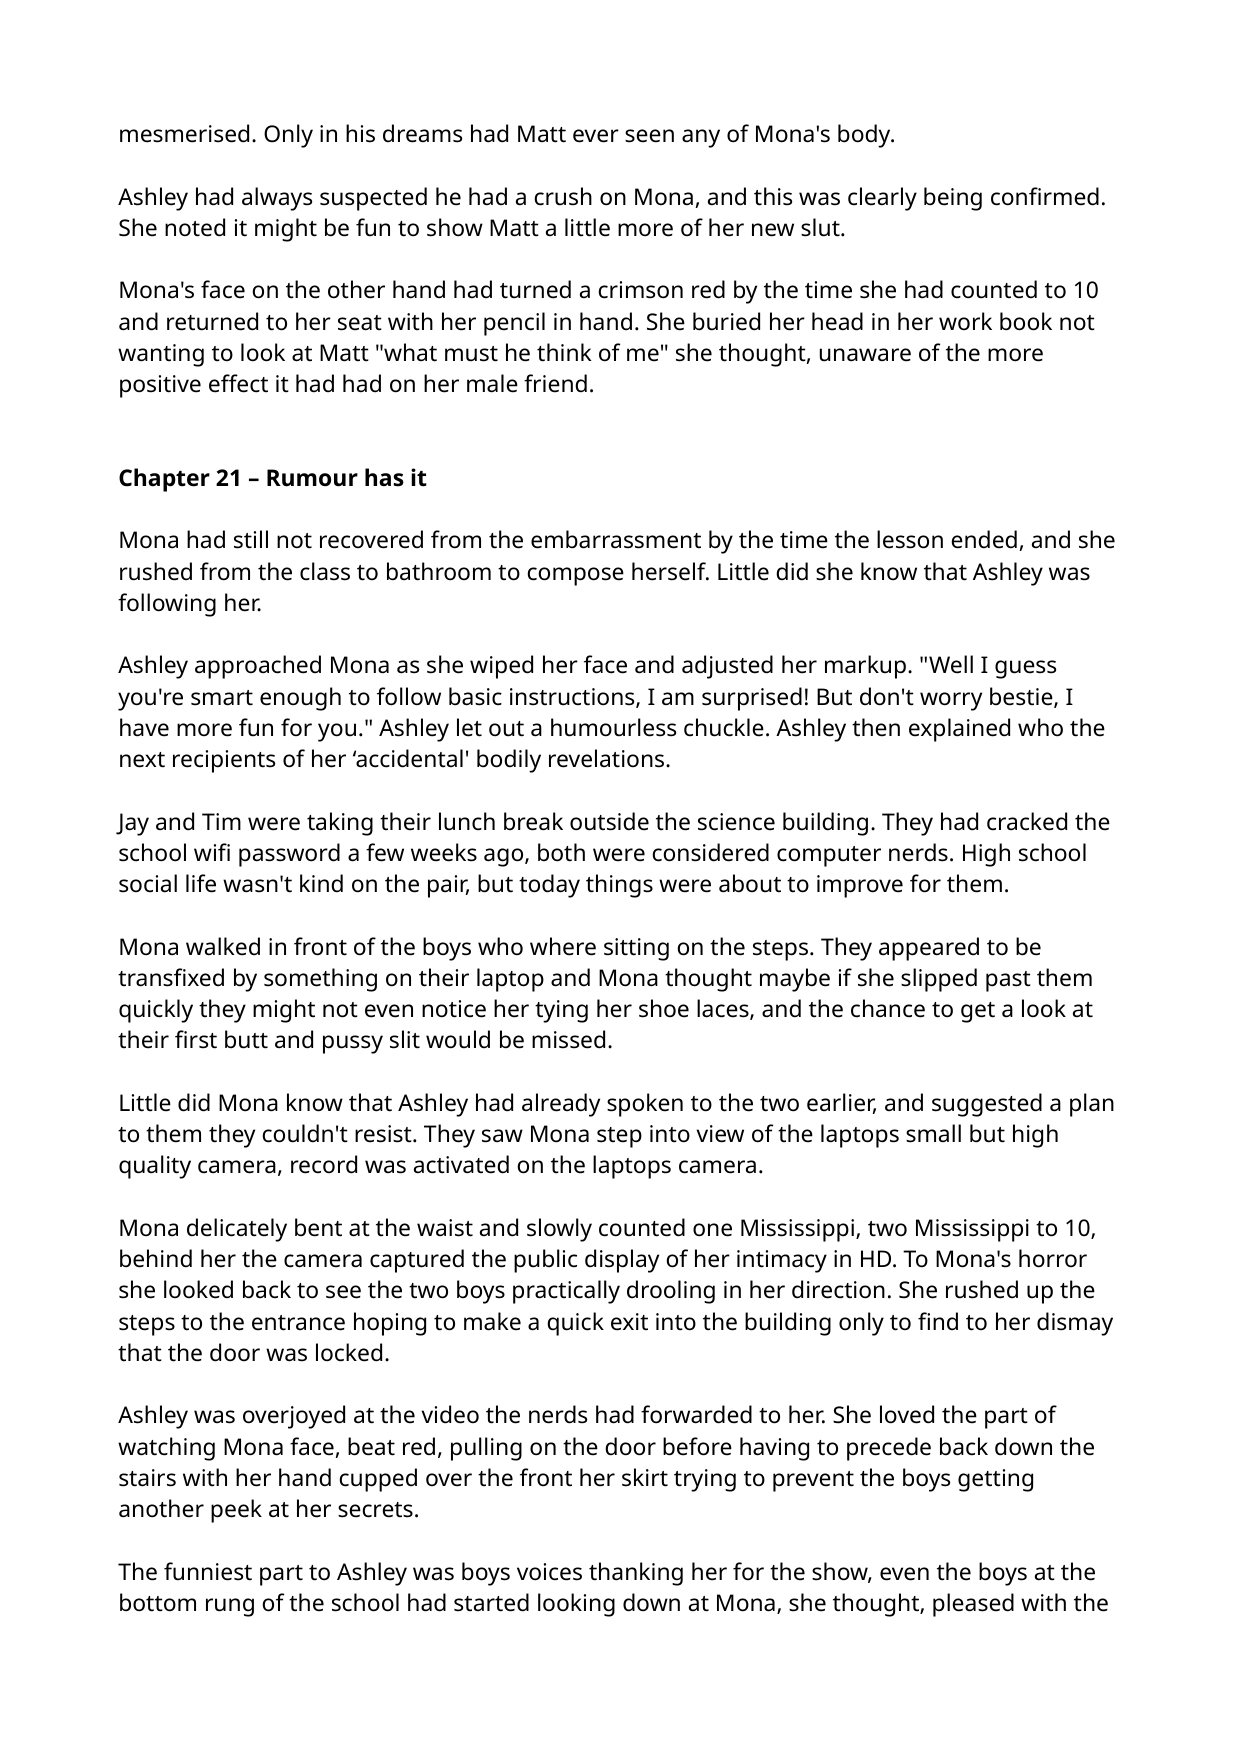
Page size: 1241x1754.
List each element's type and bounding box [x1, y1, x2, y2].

text [118, 118, 1122, 431]
text [118, 431, 1122, 1618]
